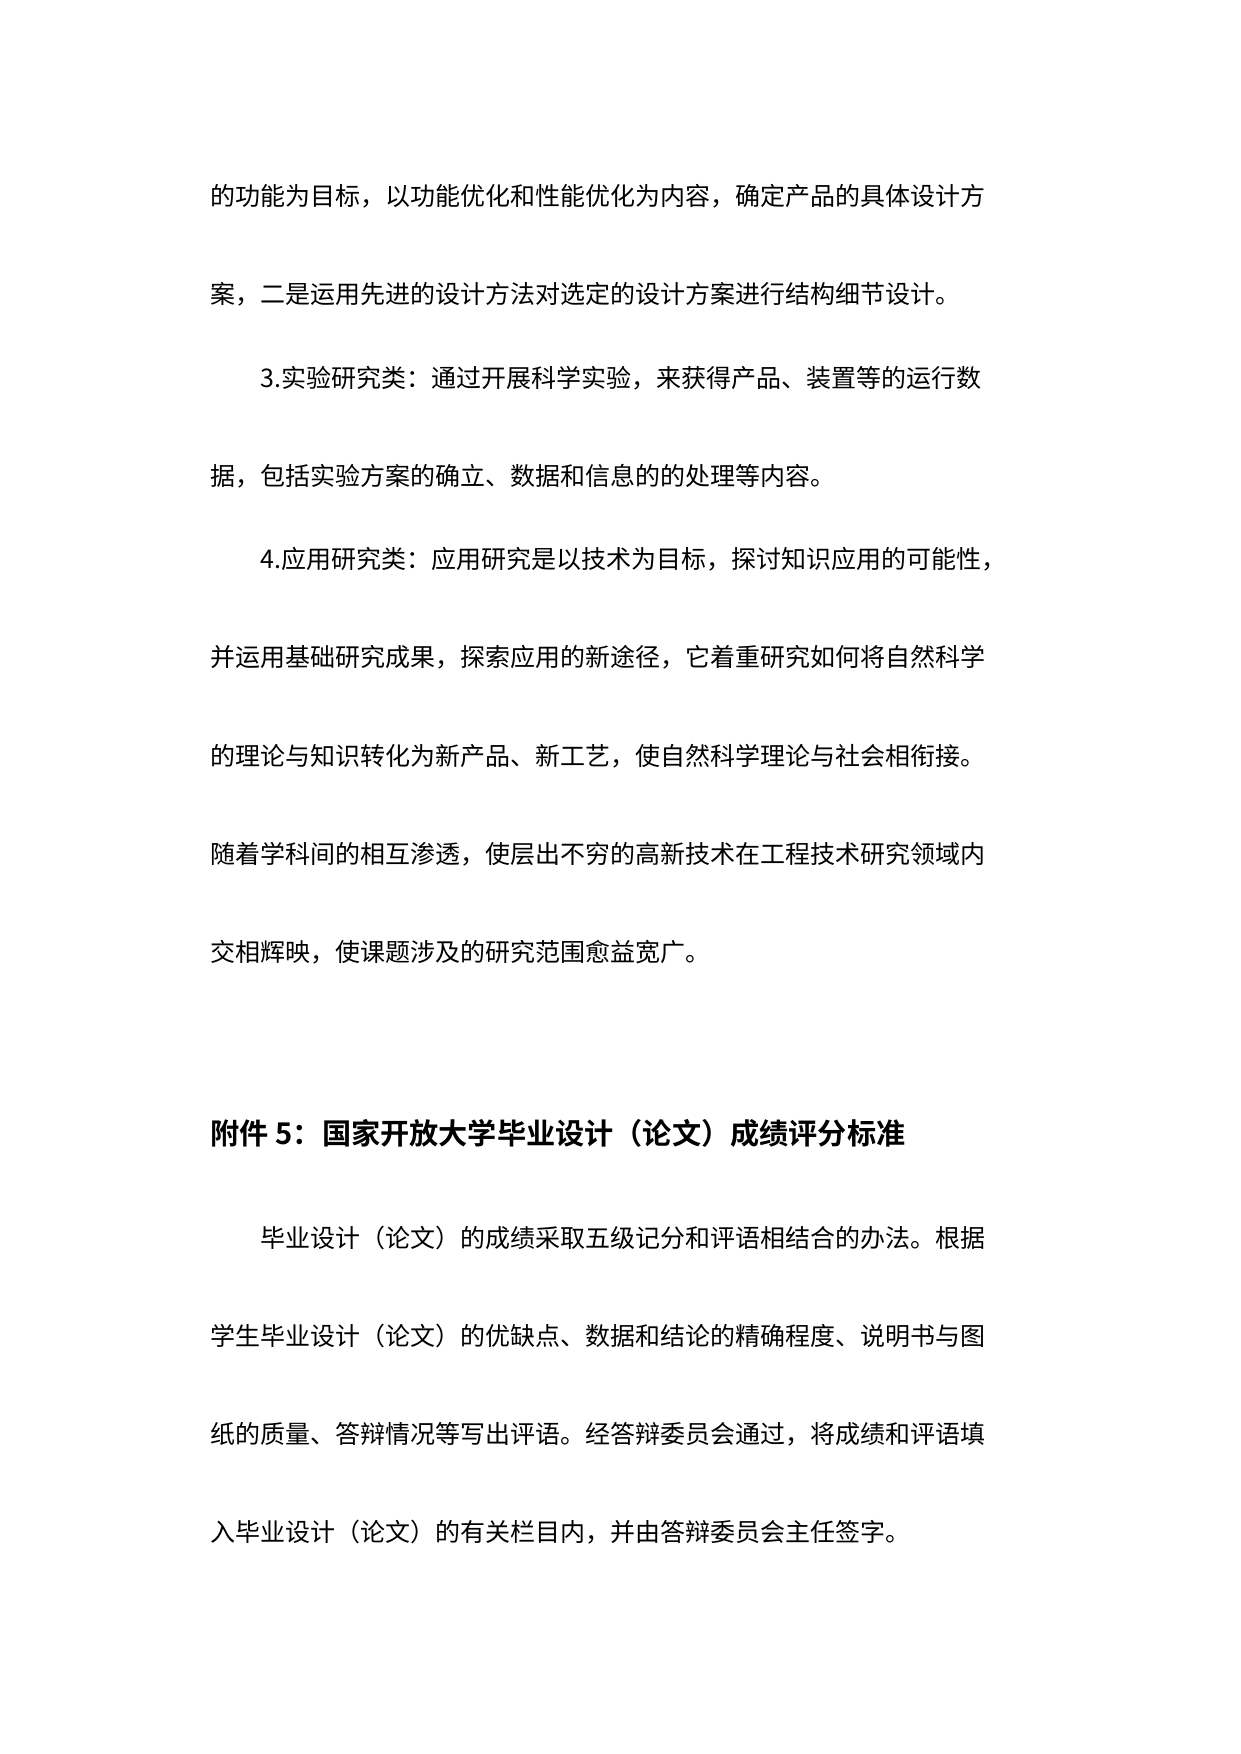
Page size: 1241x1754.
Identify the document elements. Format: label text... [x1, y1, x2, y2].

text 附件 5：国家开放大学毕业设计（论文）成绩评分标准 [210, 1099, 1053, 1164]
text 毕业设计（论文）的成绩采取五级记分和评语相结合的办法。根据学生毕业设计（论文）的优缺点、数据和结论的精确程度、说明书与图纸的质量、答辩情况等写出评语。经答辩委员会通过，将成绩和评语填入毕业设计（论文）的有关栏目内，并由答辩委员会主任签字。 [210, 1204, 1002, 1563]
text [210, 162, 1002, 325]
text 3.实验研究类：通过开展科学实验，来获得产品、装置等的运行数据，包括实验方案的确立、数据和信息的的处理等内容。 [210, 344, 1002, 507]
text 4.应用研究类：应用研究是以技术为目标，探讨知识应用的可能性，并运用基础研究成果，探索应用的新途径，它着重研究如何将自然科学的理论与知识转化为新产品、新工艺，使自然科学理论与社会相衔接。随着学科间的相互渗透，使层出不穷的高新技术在工程技术研究领域内交相辉映，使课题涉及的研究范围愈益宽广。 [210, 525, 1002, 983]
